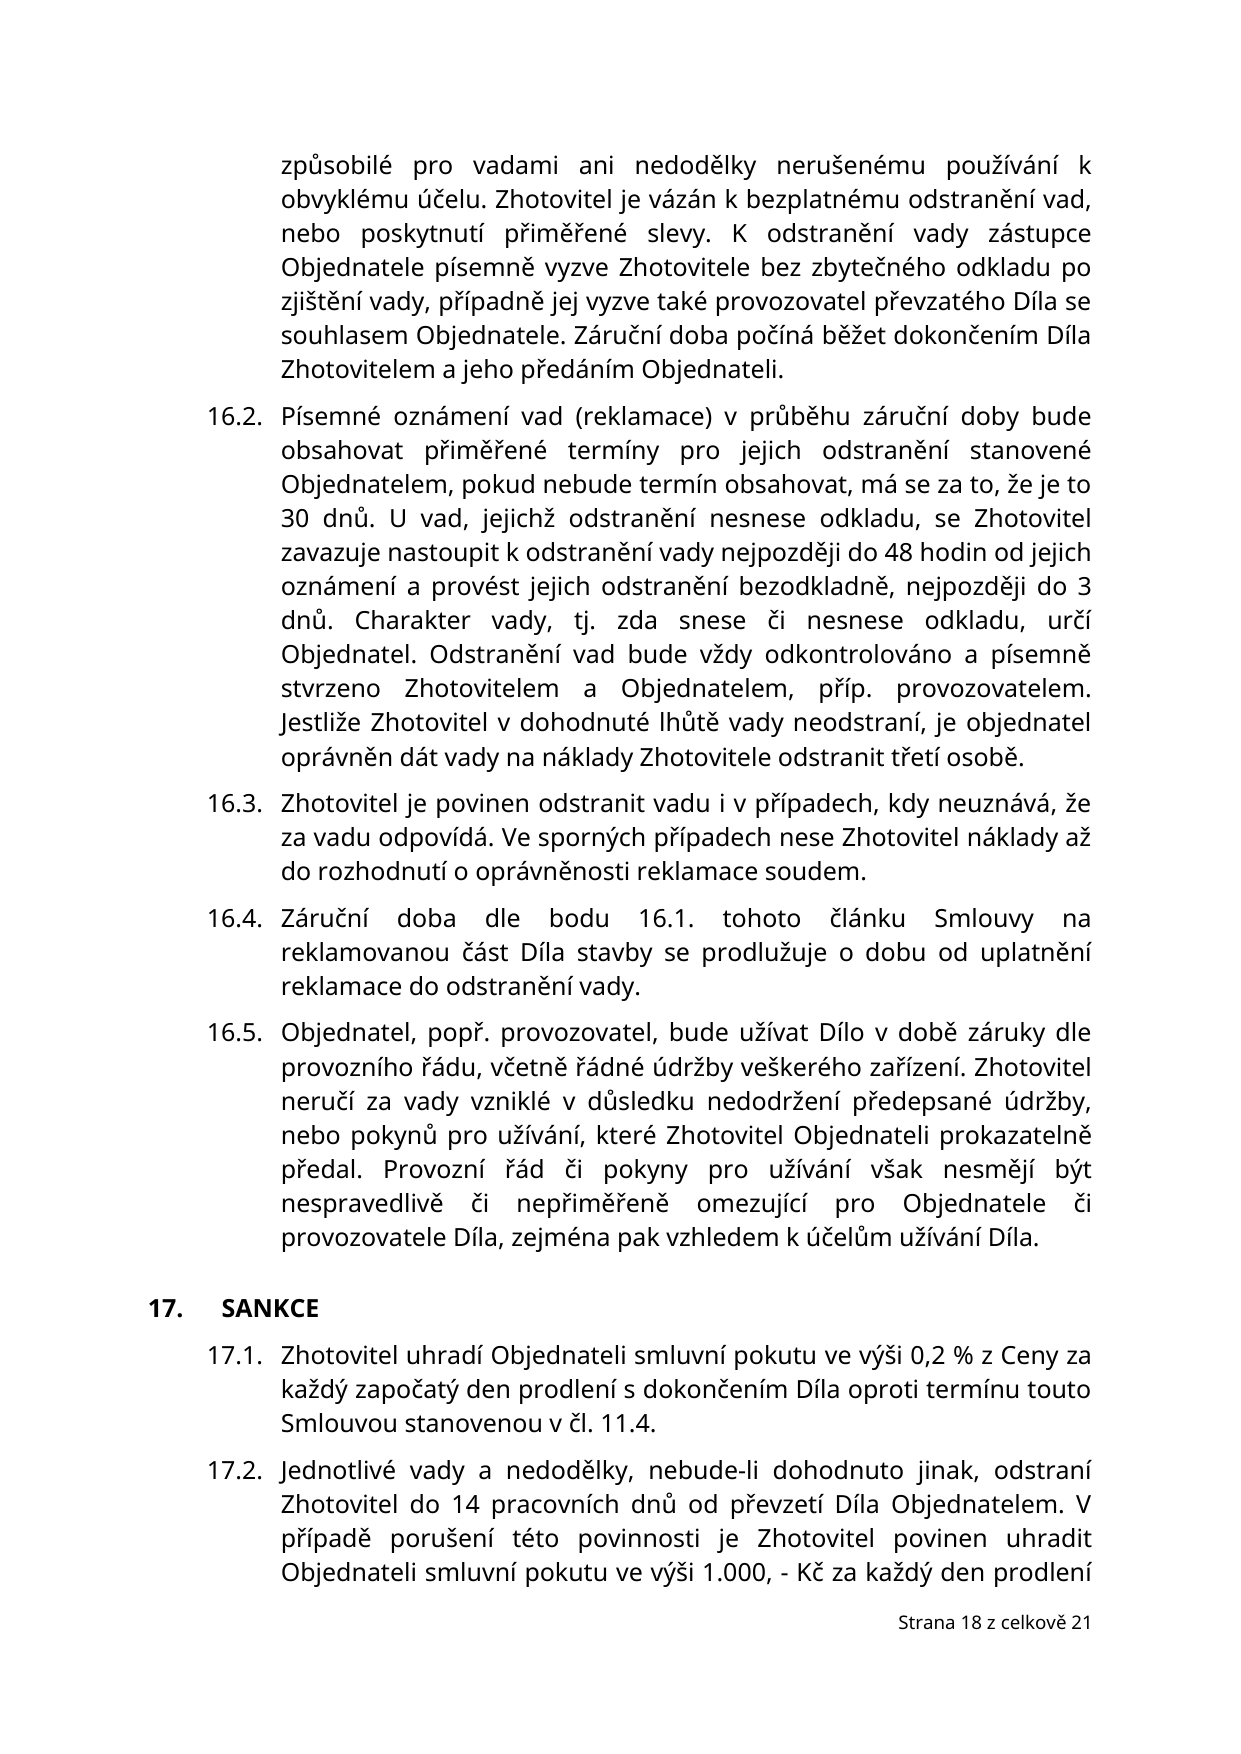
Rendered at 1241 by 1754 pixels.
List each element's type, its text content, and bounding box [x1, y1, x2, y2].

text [207, 1452, 1093, 1588]
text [207, 148, 1093, 386]
text Objednatel, popř. provozovatel, bude užívat Dílo v době záruky dle provozního řádu, včetně řádné údržby veškerého zařízení. Zhotovitel neručí za vady vzniklé v důsledku nedodržení předepsané údržby, nebo pokynů pro užívání, které Zhotovitel Objednateli prokazatelně předal. Provozní řád či pokyny pro užívání však nesmějí být nespravedlivě či nepřiměřeně omezující pro Objednatele či provozovatele Díla, zejména pak vzhledem k účelům užívání Díla. [207, 1015, 1093, 1253]
text Zhotovitel je povinen odstranit vadu i v případech, kdy neuznává, že za vadu odpovídá. Ve sporných případech nese Zhotovitel náklady až do rozhodnutí o oprávněnosti reklamace soudem. [207, 786, 1093, 888]
text Záruční doba dle bodu 16.1. tohoto článku Smlouvy na reklamovanou část Díla stavby se prodlužuje o dobu od uplatnění reklamace do odstranění vady. [207, 900, 1093, 1003]
text Zhotovitel uhradí Objednateli smluvní pokutu ve výši 0,2 % z Ceny za každý započatý den prodlení s dokončením Díla oproti termínu touto Smlouvou stanovenou v čl. 11.4. [207, 1338, 1093, 1440]
text Písemné oznámení vad (reklamace) v průběhu záruční doby bude obsahovat přiměřené termíny pro jejich odstranění stanovené Objednatelem, pokud nebude termín obsahovat, má se za to, že je to 30 dnů. U vad, jejichž odstranění nesnese odkladu, se Zhotovitel zavazuje nastoupit k odstranění vady nejpozději do 48 hodin od jejich oznámení a provést jejich odstranění bezodkladně, nejpozději do 3 dnů. Charakter vady, tj. zda snese či nesnese odkladu, určí Objednatel. Odstranění vad bude vždy odkontrolováno a písemně stvrzeno Zhotovitelem a Objednatelem, příp. provozovatelem. Jestliže Zhotovitel v dohodnuté lhůtě vady neodstraní, je objednatel oprávněn dát vady na náklady Zhotovitele odstranit třetí osobě. [207, 398, 1093, 773]
text sANKCE [148, 1291, 1093, 1325]
